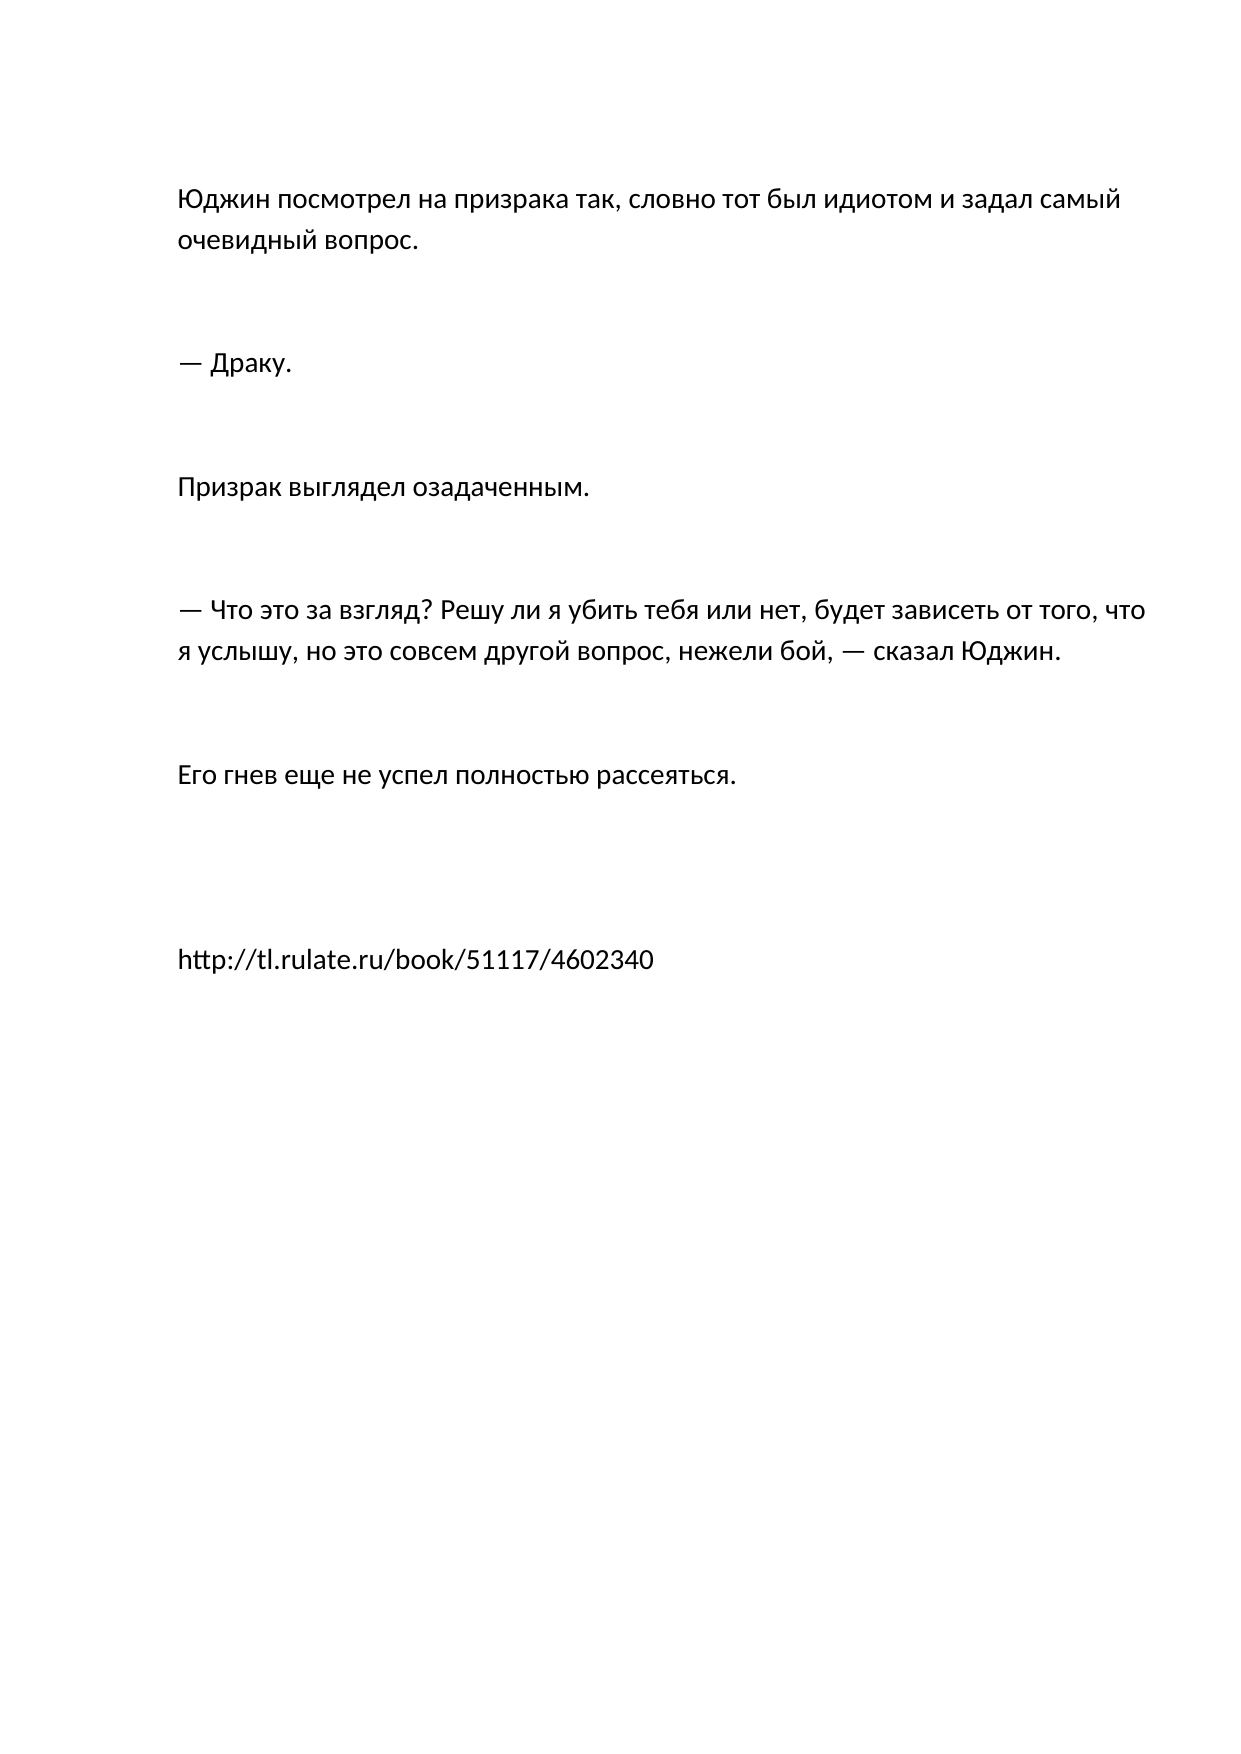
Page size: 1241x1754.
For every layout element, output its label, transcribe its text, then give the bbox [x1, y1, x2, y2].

text Его гнев еще не успел полностью рассеяться. [177, 756, 1152, 792]
text — Драку. [177, 344, 1152, 380]
text http://tl.rulate.ru/book/51117/4602340 [177, 941, 1152, 977]
text Юджин посмотрел на призрака так, словно тот был идиотом и задал самый очевидный вопрос. [177, 180, 1152, 256]
text Призрак выглядел озадаченным. [177, 468, 1152, 503]
text — Что это за взгляд? Решу ли я убить тебя или нет, будет зависеть от того, что я услышу, но это совсем другой вопрос, нежели бой, — сказал Юджин. [177, 591, 1152, 668]
